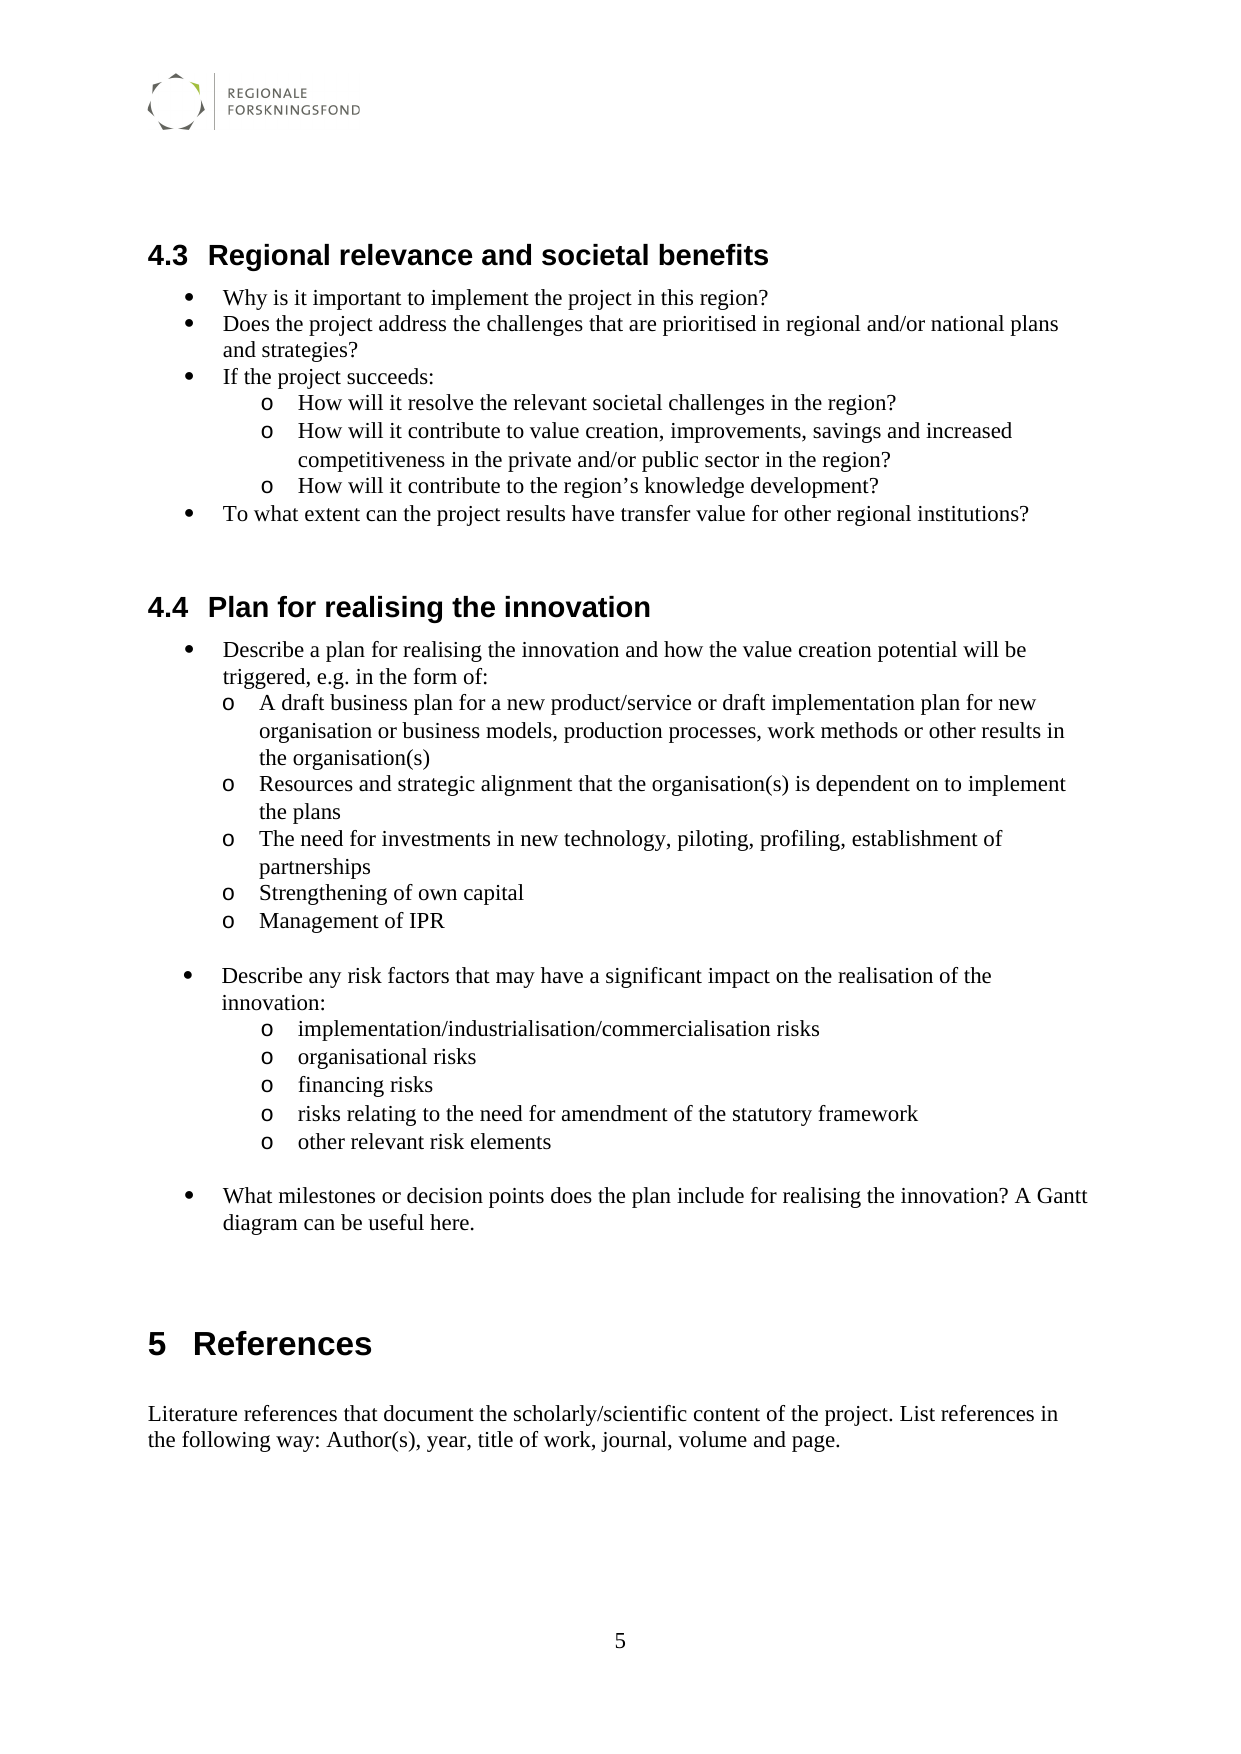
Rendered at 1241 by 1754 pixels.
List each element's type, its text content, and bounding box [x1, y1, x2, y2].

list financing risks [260, 1071, 1093, 1099]
subtitle References [148, 1324, 1093, 1362]
text Literature references that document the scholarly/scientific content of the project. List references in the following way: Author(s), year, title of work, journal, volume and page. [148, 1400, 1093, 1453]
list How will it contribute to value creation, improvements, savings and increased competitiveness in the private and/or public sector in the region? [260, 417, 1093, 472]
list Does the project address the challenges that are prioritised in regional and/or national plans and strategies? [185, 310, 1093, 363]
list The need for investments in new technology, piloting, profiling, establishment of partnerships [221, 825, 1093, 879]
list How will it resolve the relevant societal challenges in the region? [260, 389, 1093, 417]
list Why is it important to implement the project in this region? [185, 284, 1093, 310]
subtitle Plan for realising the innovation [148, 591, 1093, 624]
list To what extent can the project results have transfer value for other regional institutions? [185, 500, 1093, 527]
list implementation/industrialisation/commercialisation risks [260, 1015, 1093, 1043]
list organisational risks [260, 1043, 1093, 1071]
list risks relating to the need for amendment of the statutory framework [260, 1099, 1093, 1128]
list What milestones or decision points does the plan include for realising the innovation? A Gantt diagram can be useful here. [185, 1182, 1093, 1235]
list Describe a plan for realising the innovation and how the value creation potential will be triggered, e.g. in the form of: [185, 637, 1093, 689]
list A draft business plan for a new product/service or draft implementation plan for new organisation or business models, production processes, work methods or other results in the organisation(s) [221, 689, 1093, 770]
list Management of IPR [221, 908, 1093, 936]
list Strengthening of own capital [221, 879, 1093, 908]
list Resources and strategic alignment that the organisation(s) is dependent on to implement the plans [221, 770, 1093, 825]
picture [147, 73, 360, 130]
list How will it contribute to the region’s knowledge development? [260, 472, 1093, 500]
list other relevant risk elements [260, 1128, 1093, 1156]
subtitle Regional relevance and societal benefits [148, 238, 1093, 271]
list Describe any risk factors that may have a significant impact on the realisation of the innovation: [184, 962, 1093, 1015]
list If the project succeeds: [185, 363, 1093, 389]
